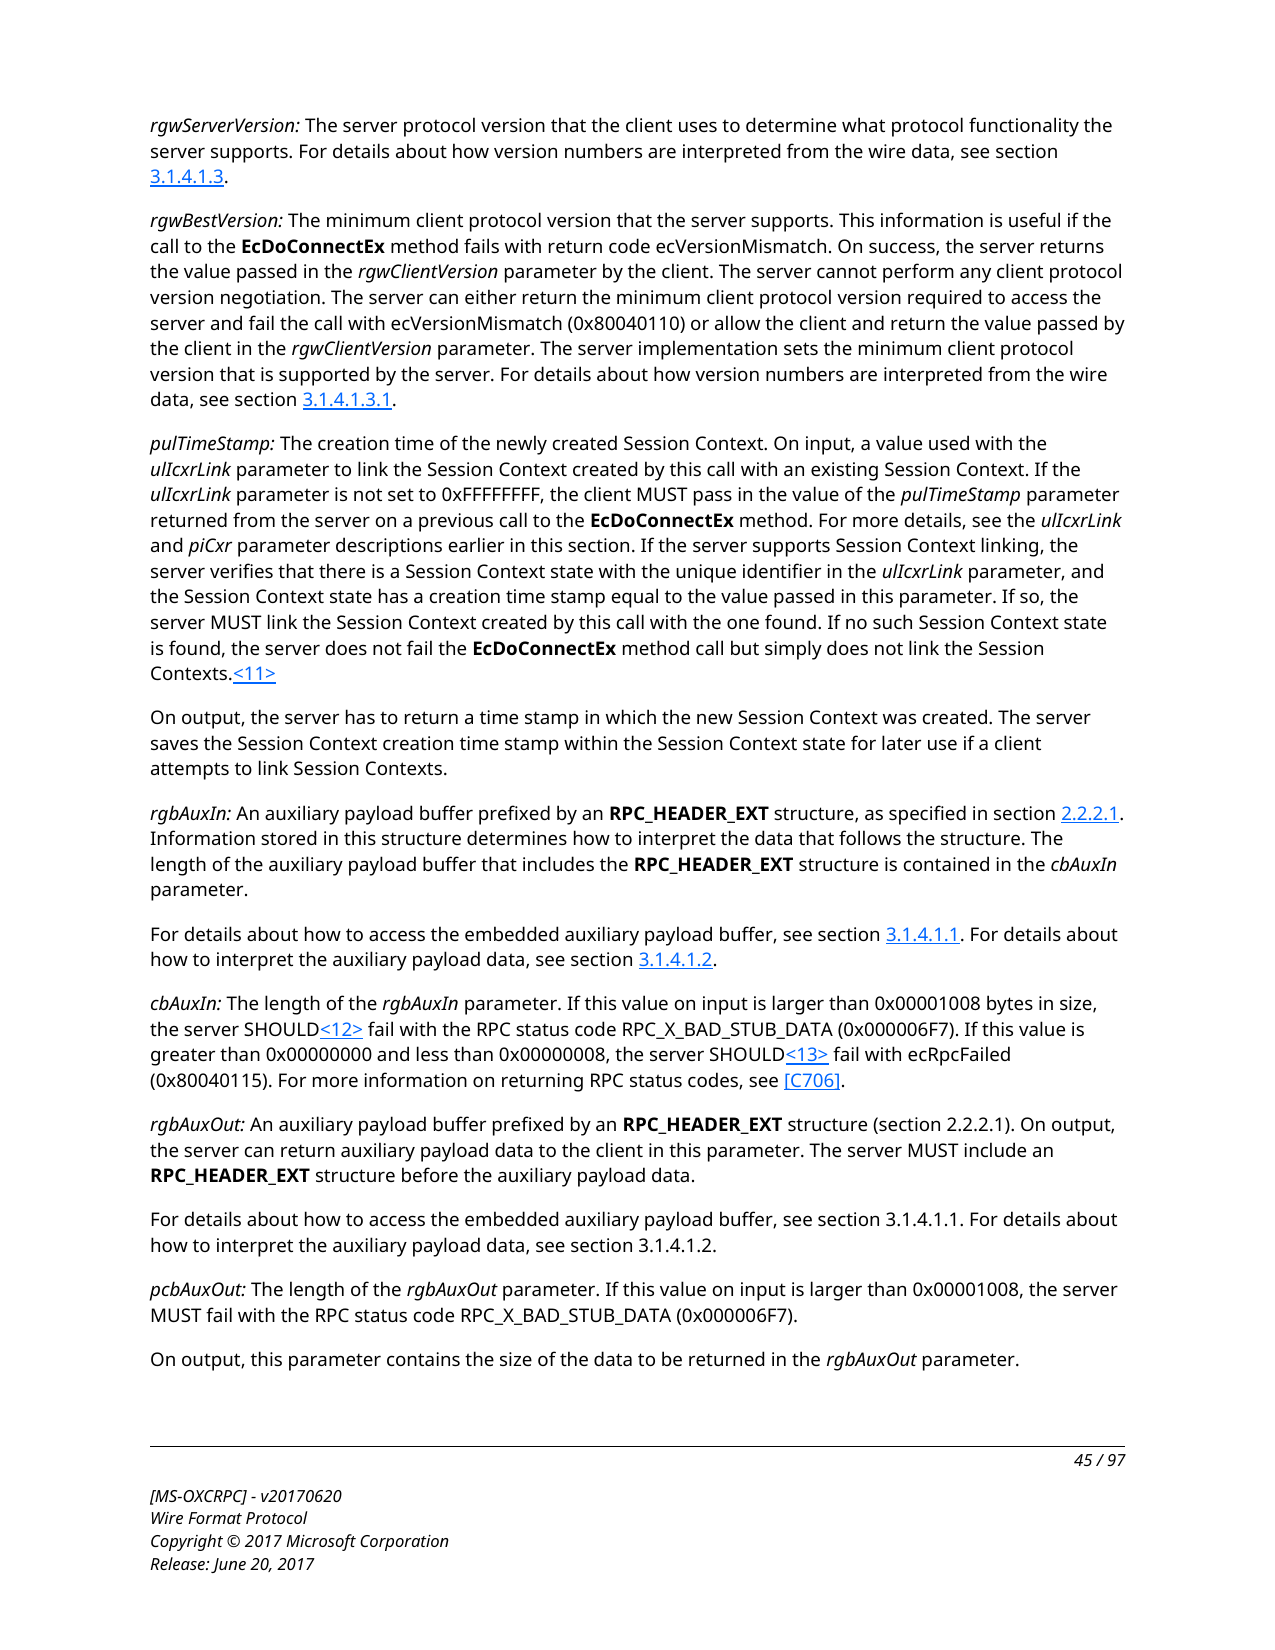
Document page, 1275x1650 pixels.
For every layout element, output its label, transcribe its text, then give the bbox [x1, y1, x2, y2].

text On output, this parameter contains the size of the data to be returned in the rgbAuxOut parameter. [150, 1346, 1125, 1372]
text pcbAuxOut: The length of the rgbAuxOut parameter. If this value on input is larger than 0x00001008, the server MUST fail with the RPC status code RPC_X_BAD_STUB_DATA (0x000006F7). [150, 1277, 1125, 1328]
text pulTimeStamp: The creation time of the newly created Session Context. On input, a value used with the ulIcxrLink parameter to link the Session Context created by this call with an existing Session Context. If the ulIcxrLink parameter is not set to 0xFFFFFFFF, the client MUST pass in the value of the pulTimeStamp parameter returned from the server on a previous call to the EcDoConnectEx method. For more details, see the ulIcxrLink and piCxr parameter descriptions earlier in this section. If the server supports Session Context linking, the server verifies that there is a Session Context state with the unique identifier in the ulIcxrLink parameter, and the Session Context state has a creation time stamp equal to the value passed in this parameter. If so, the server MUST link the Session Context created by this call with the one found. If no such Session Context state is found, the server does not fail the EcDoConnectEx method call but simply does not link the Session Contexts.<11> [150, 431, 1125, 686]
text rgwServerVersion: The server protocol version that the client uses to determine what protocol functionality the server supports. For details about how version numbers are interpreted from the wire data, see section 3.1.4.1.3. [150, 112, 1125, 189]
text On output, the server has to return a time stamp in which the new Session Context was created. The server saves the Session Context creation time stamp within the Session Context state for later use if a client attempts to link Session Contexts. [150, 705, 1125, 781]
text rgwBestVersion: The minimum client protocol version that the server supports. This information is useful if the call to the EcDoConnectEx method fails with return code ecVersionMismatch. On success, the server returns the value passed in the rgwClientVersion parameter by the client. The server cannot perform any client protocol version negotiation. The server can either return the minimum client protocol version required to access the server and fail the call with ecVersionMismatch (0x80040110) or allow the client and return the value passed by the client in the rgwClientVersion parameter. The server implementation sets the minimum client protocol version that is supported by the server. For details about how version numbers are interpreted from the wire data, see section 3.1.4.1.3.1. [150, 208, 1125, 412]
text rgbAuxIn: An auxiliary payload buffer prefixed by an RPC_HEADER_EXT structure, as specified in section 2.2.2.1. Information stored in this structure determines how to interpret the data that follows the structure. The length of the auxiliary payload buffer that includes the RPC_HEADER_EXT structure is contained in the cbAuxIn parameter. [150, 800, 1125, 902]
text cbAuxIn: The length of the rgbAuxIn parameter. If this value on input is larger than 0x00001008 bytes in size, the server SHOULD<12> fail with the RPC status code RPC_X_BAD_STUB_DATA (0x000006F7). If this value is greater than 0x00000000 and less than 0x00000008, the server SHOULD<13> fail with ecRpcFailed (0x80040115). For more information on returning RPC status codes, see [C706]. [150, 991, 1125, 1093]
text rgbAuxOut: An auxiliary payload buffer prefixed by an RPC_HEADER_EXT structure (section 2.2.2.1). On output, the server can return auxiliary payload data to the client in this parameter. The server MUST include an RPC_HEADER_EXT structure before the auxiliary payload data. [150, 1111, 1125, 1188]
text For details about how to access the embedded auxiliary payload buffer, see section 3.1.4.1.1. For details about how to interpret the auxiliary payload data, see section 3.1.4.1.2. [150, 921, 1125, 972]
text For details about how to access the embedded auxiliary payload buffer, see section 3.1.4.1.1. For details about how to interpret the auxiliary payload data, see section 3.1.4.1.2. [150, 1207, 1125, 1258]
